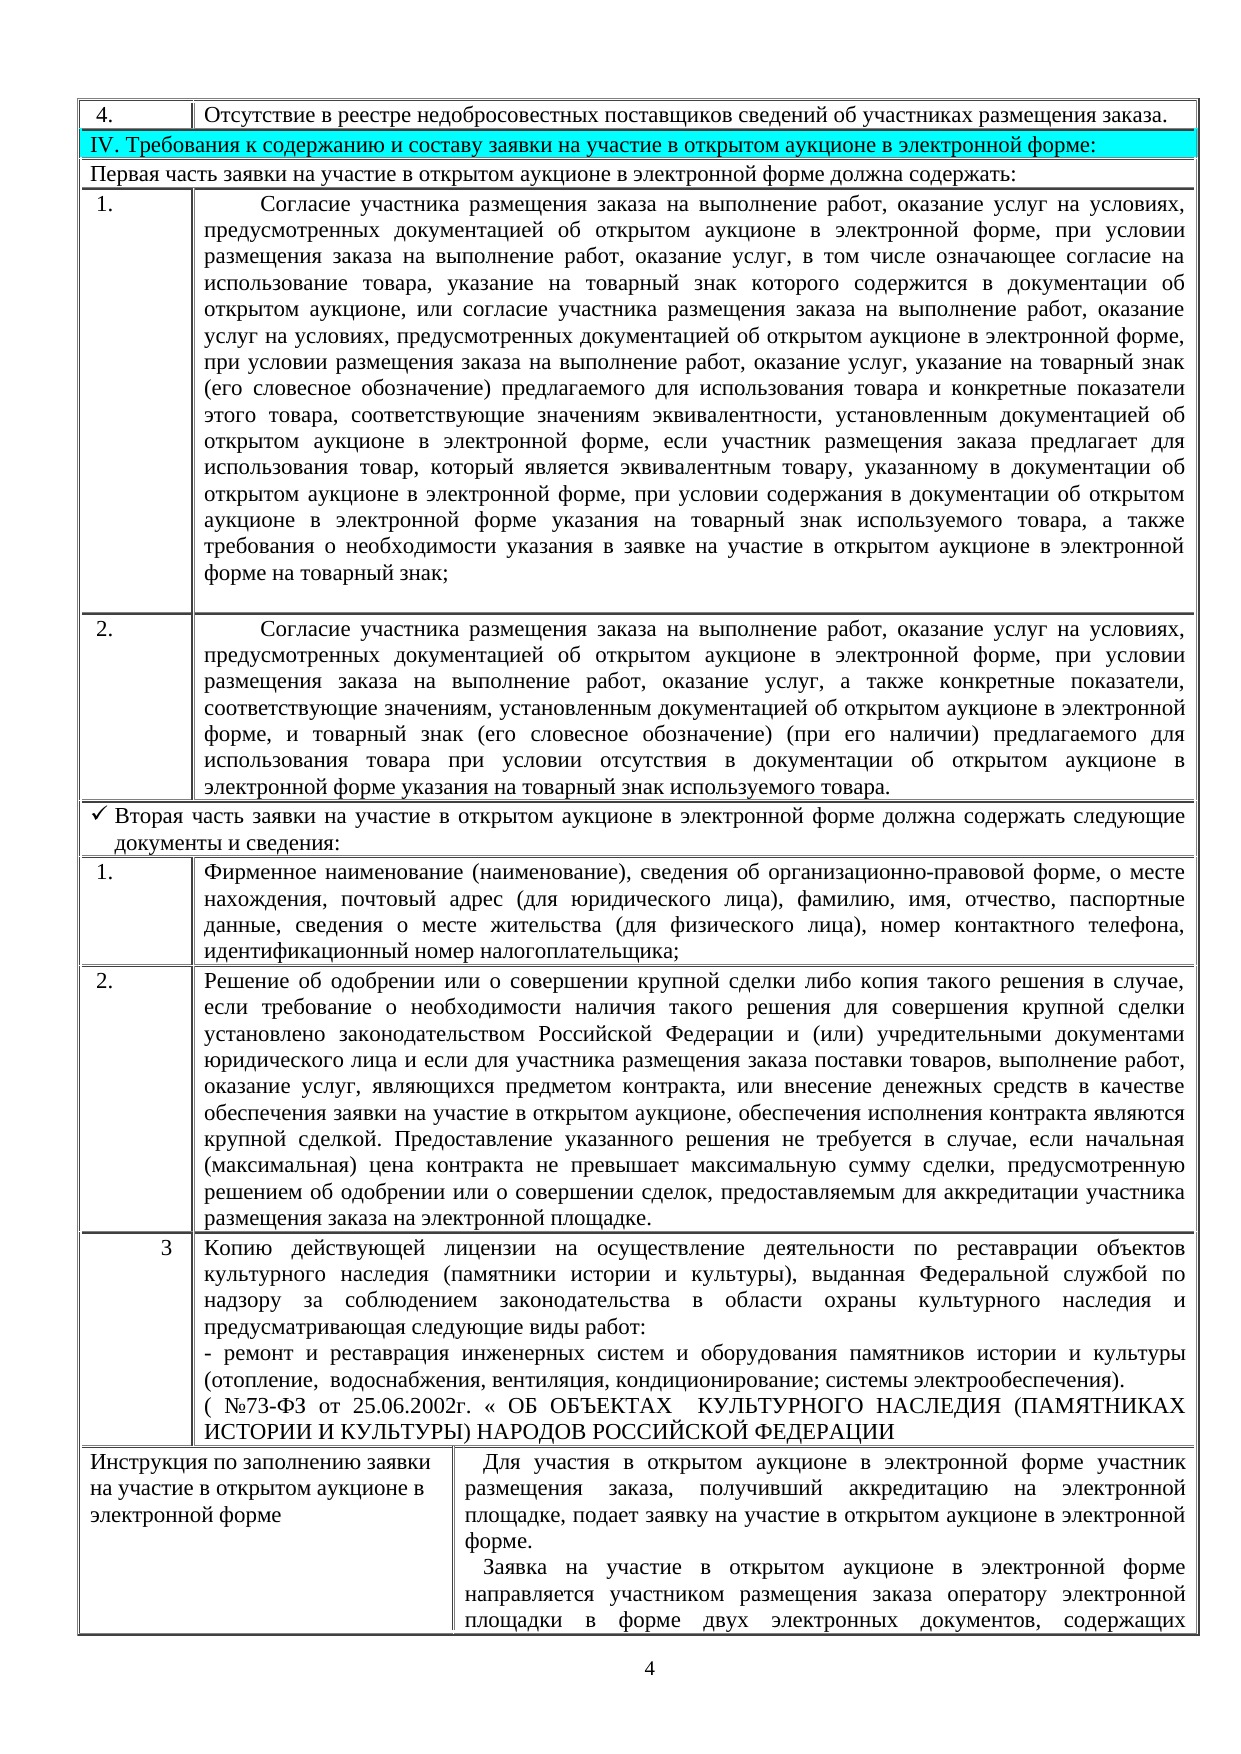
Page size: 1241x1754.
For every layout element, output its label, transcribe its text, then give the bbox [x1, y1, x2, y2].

table_cell [80, 612, 191, 799]
table_cell [80, 101, 193, 127]
table_cell Согласие участника размещения заказа на выполнение работ, оказание услуг на условиях, предусмотренных документацией об открытом аукционе в электронной форме, при условии размещения заказа на выполнение работ, оказание услуг, в том числе означающее согласие на использование товара, указание на товарный знак которого содержится в документации об открытом аукционе, или согласие участника размещения заказа на выполнение работ, оказание услуг на условиях, предусмотренных документацией об открытом аукционе в электронной форме, при условии размещения заказа на выполнение работ, оказание услуг, указание на товарный знак (его словесное обозначение) предлагаемого для использования товара и конкретные показатели этого товара, соответствующие значениям эквивалентности, установленным документацией об открытом аукционе в электронной форме, если участник размещения заказа предлагает для использования товар, который является эквивалентным товару, указанному в документации об открытом аукционе в электронной форме, при условии содержания в документации об открытом аукционе в электронной форме указания на товарный знак используемого товара, а также требования о необходимости указания в заявке на участие в открытом аукционе в электронной форме на товарный знак; [195, 187, 1196, 612]
table_cell Согласие участника размещения заказа на выполнение работ, оказание услуг на условиях, предусмотренных документацией об открытом аукционе в электронной форме, при условии размещения заказа на выполнение работ, оказание услуг, а также конкретные показатели, соответствующие значениям, установленным документацией об открытом аукционе в электронной форме, и товарный знак (его словесное обозначение) (при его наличии) предлагаемого для использования товара при условии отсутствия в документации об открытом аукционе в электронной форме указания на товарный знак используемого товара. [195, 612, 1196, 799]
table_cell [453, 1445, 1196, 1632]
table_cell Копию действующей лицензии на осуществление деятельности по реставрации объектов культурного наследия (памятники истории и культуры), выданная Федеральной службой по надзору за соблюдением законодательства в области охраны культурного наследия и предусматривающая следующие виды работ: - ремонт и реставрация инженерных систем и оборудования памятников истории и культуры (отопление, водоснабжения, вентиляция, кондиционирование; системы электрообеспечения). ( №73-ФЗ от 25.06.2002г. « ОБ ОБЪЕКТАХ КУЛЬТУРНОГО НАСЛЕДИЯ (ПАМЯТНИКАХ ИСТОРИИ И КУЛЬТУРЫ) НАРОДОВ РОССИЙСКОЙ ФЕДЕРАЦИИ [195, 1231, 1198, 1445]
table_cell Решение об одобрении или о совершении крупной сделки либо копия такого решения в случае, если требование о необходимости наличия такого решения для совершения крупной сделки установлено законодательством Российской Федерации и (или) учредительными документами юридического лица и если для участника размещения заказа поставки товаров, выполнение работ, оказание услуг, являющихся предметом контракта, или внесение денежных средств в качестве обеспечения заявки на участие в открытом аукционе, обеспечения исполнения контракта являются крупной сделкой. Предоставление указанного решения не требуется в случае, если начальная (максимальная) цена контракта не превышает максимальную сумму сделки, предусмотренную решением об одобрении или о совершении сделок, предоставляемым для аккредитации участника размещения заказа на электронной площадке. [195, 964, 1196, 1231]
table_cell [80, 964, 192, 1231]
table_cell Первая часть заявки на участие в открытом аукционе в электронной форме должна содержать: [80, 157, 1196, 187]
table_cell IV. Требования к содержанию и составу заявки на участие в открытом аукционе в электронной форме: [79, 128, 1198, 157]
table_cell [80, 187, 191, 612]
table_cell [80, 1445, 453, 1632]
table_cell [80, 855, 192, 964]
table_cell 3 [79, 1231, 191, 1445]
table_cell Отсутствие в реестре недобросовестных поставщиков сведений об участниках размещения заказа. [193, 101, 1196, 127]
table_cell Вторая часть заявки на участие в открытом аукционе в электронной форме должна содержать следующие документы и сведения: [79, 799, 1198, 855]
table_cell Фирменное наименование (наименование), сведения об организационно-правовой форме, о месте нахождения, почтовый адрес (для юридического лица), фамилию, имя, отчество, паспортные данные, сведения о месте жительства (для физического лица), номер контактного телефона, идентификационный номер налогоплательщика; [195, 855, 1196, 964]
